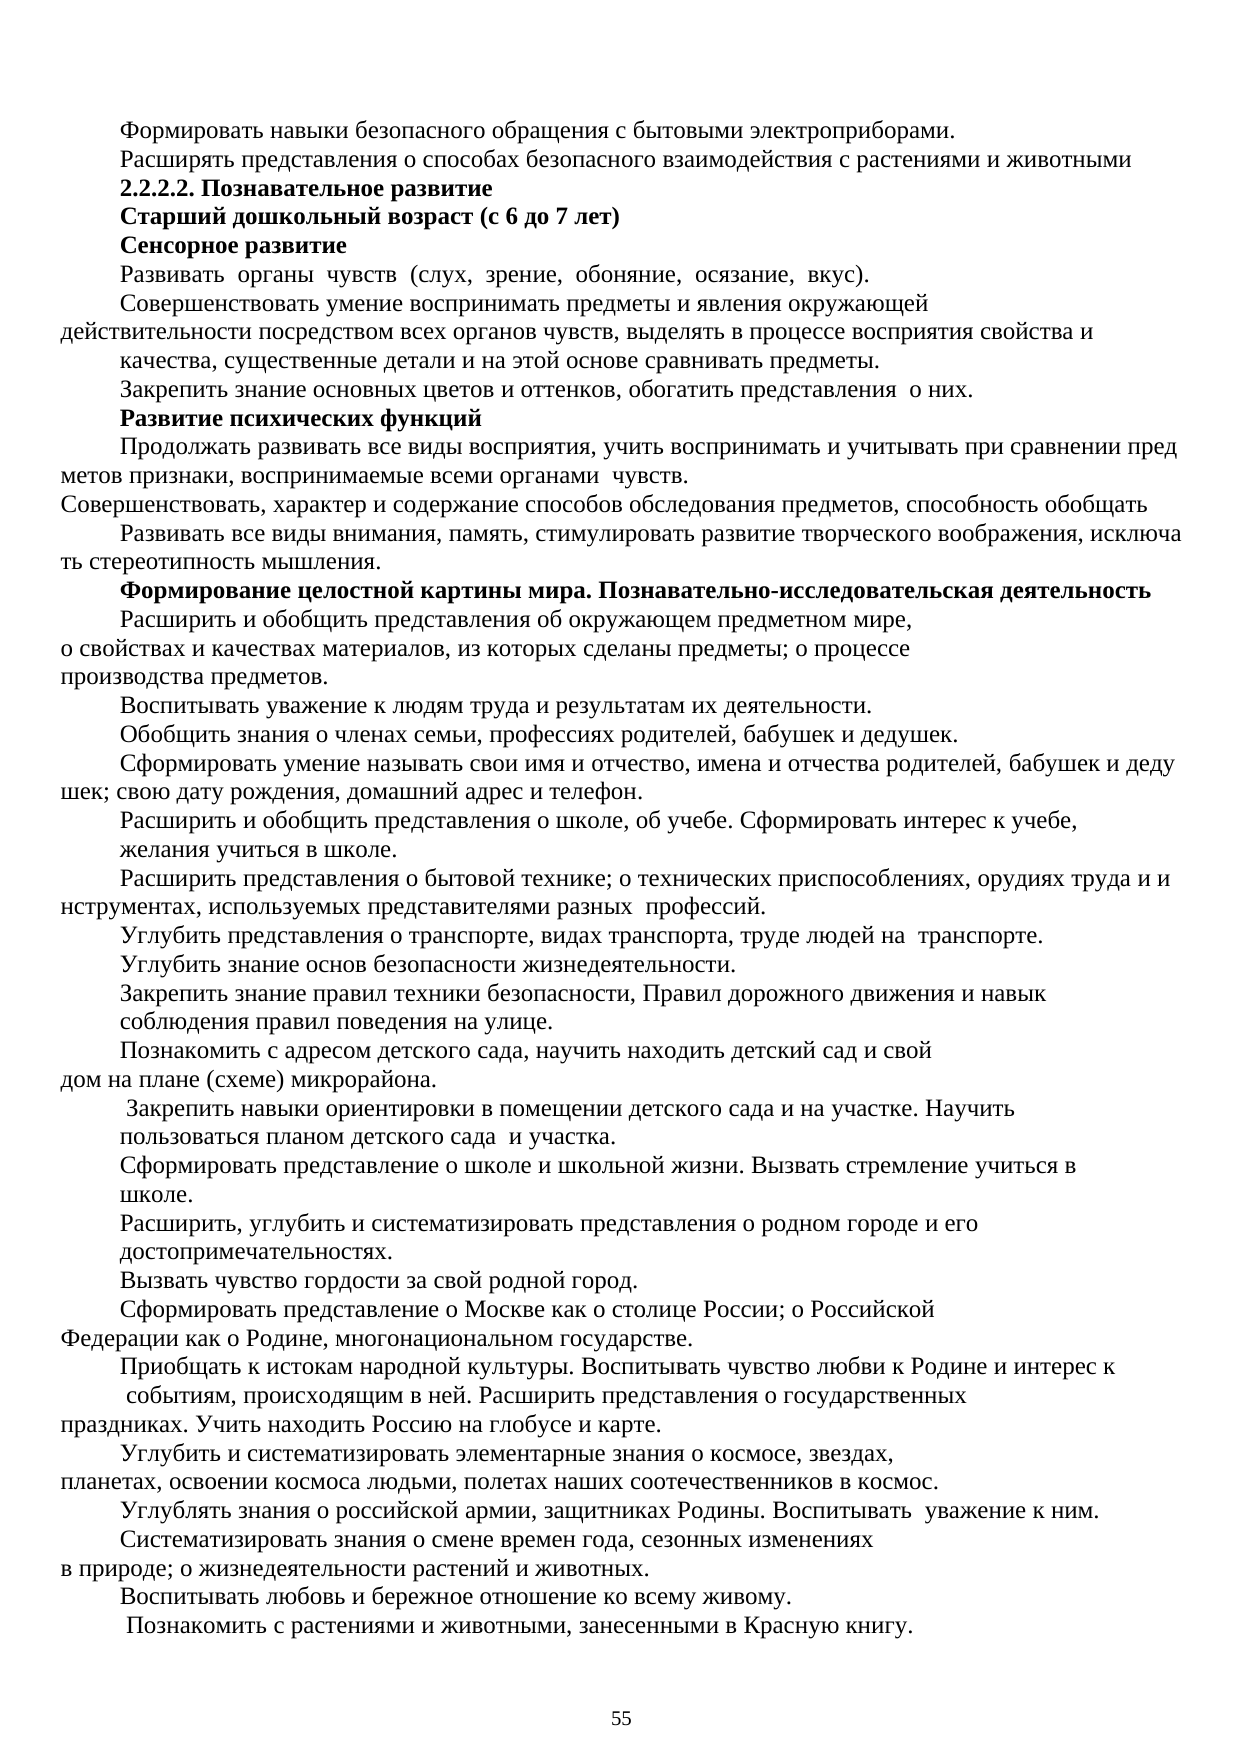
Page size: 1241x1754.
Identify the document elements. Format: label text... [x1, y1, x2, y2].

text Развитие психических функций [60, 403, 1182, 431]
text Познакомить с растениями и животными, занесенными в Красную книгу. [60, 1610, 1182, 1639]
text Углубить и систематизировать элементарные знания о космосе, звездах, планетах, освоении космоса людьми, полетах наших соотечественников в космос. [60, 1438, 1182, 1495]
text Сенсорное развитие [60, 230, 1182, 259]
text Систематизировать знания о смене времен года, сезонных изменениях в природе; о жизнедеятельности растений и животных. [60, 1524, 1182, 1581]
text Воспитывать уважение к людям труда и результатам их деятельности. [60, 690, 1182, 719]
text школе. [60, 1179, 1182, 1208]
text Воспитывать любовь и бережное отношение ко всему живому. [60, 1581, 1182, 1610]
text пользоваться планом детского сада и участка. [60, 1121, 1182, 1150]
text Расширить представления о бытовой технике; о технических приспособлениях, орудиях труда и инструментах, используемых представителями разных профессий. [60, 863, 1182, 920]
text Развивать все виды внимания, память, стимулировать развитие творческого воображения, исключать стереотипность мышления. [60, 518, 1182, 575]
text Расширить и обобщить представления об окружающем предметном мире, о свойствах и качествах материалов, из которых сделаны предметы; о процессе производства предметов. [60, 604, 1182, 690]
text 2.2.2.2. Познавательное развитие [60, 173, 1182, 201]
text достопримечательностях. [60, 1236, 1182, 1265]
text Совершенствовать умение воспринимать предметы и явления окружающей действительности посредством всех органов чувств, выделять в процессе восприятия свойства и [60, 288, 1182, 345]
text Развивать органы чувств (слух, зрение, обоняние, осязание, вкус). [60, 259, 1182, 288]
text Закрепить знание основных цветов и оттенков, обогатить представления о них. [60, 374, 1182, 403]
text Формирование целостной картины мира. Познавательно-исследовательская деятельность [60, 575, 1182, 604]
text Углубить представления о транспорте, видах транспорта, труде людей на транспорте. [60, 920, 1182, 949]
text соблюдения правил поведения на улице. [60, 1006, 1182, 1035]
text Обобщить знания о членах семьи, профессиях родителей, бабушек и дедушек. [60, 719, 1182, 748]
text Вызвать чувство гордости за свой родной город. [60, 1265, 1182, 1294]
text событиям, происходящим в ней. Расширить представления о государственных праздниках. Учить находить Россию на глобусе и карте. [60, 1380, 1182, 1438]
text Расширять представления о способах безопасного взаимодействия с растениями и животными [60, 144, 1182, 173]
text качества, существенные детали и на этой основе сравнивать предметы. [60, 345, 1182, 374]
text Продолжать развивать все виды восприятия, учить воспринимать и учитывать при сравнении предметов признаки, воспринимаемые всеми органами чувств. Совершенствовать, характер и содержание способов обследования предметов, способность обобщать [60, 431, 1182, 518]
text Формировать навыки безопасного обращения с бытовыми электроприборами. [60, 115, 1182, 144]
text Углублять знания о российской армии, защитниках Родины. Воспитывать уважение к ним. [60, 1495, 1182, 1524]
text Расширить, углубить и систематизировать представления о родном городе и его [60, 1208, 1182, 1236]
text Сформировать умение называть свои имя и отчество, имена и отчества родителей, бабушек и дедушек; свою дату рождения, домашний адрес и телефон. [60, 748, 1182, 805]
text Старший дошкольный возраст (с 6 до 7 лет) [60, 201, 1182, 230]
text Познакомить с адресом детского сада, научить находить детский сад и свой дом на плане (схеме) микрорайона. [60, 1035, 1182, 1093]
text Закрепить знание правил техники безопасности, Правил дорожного движения и навык [60, 978, 1182, 1006]
text желания учиться в школе. [60, 834, 1182, 863]
text Закрепить навыки ориентировки в помещении детского сада и на участке. Научить [60, 1093, 1182, 1121]
text Приобщать к истокам народной культуры. Воспитывать чувство любви к Родине и интерес к [60, 1351, 1182, 1380]
text Расширить и обобщить представления о школе, об учебе. Сформировать интерес к учебе, [60, 805, 1182, 834]
text Сформировать представление о Москве как о столице России; о Российской Федерации как о Родине, многонациональном государстве. [60, 1294, 1182, 1351]
text Углубить знание основ безопасности жизнедеятельности. [60, 949, 1182, 978]
text Сформировать представление о школе и школьной жизни. Вызвать стремление учиться в [60, 1150, 1182, 1179]
